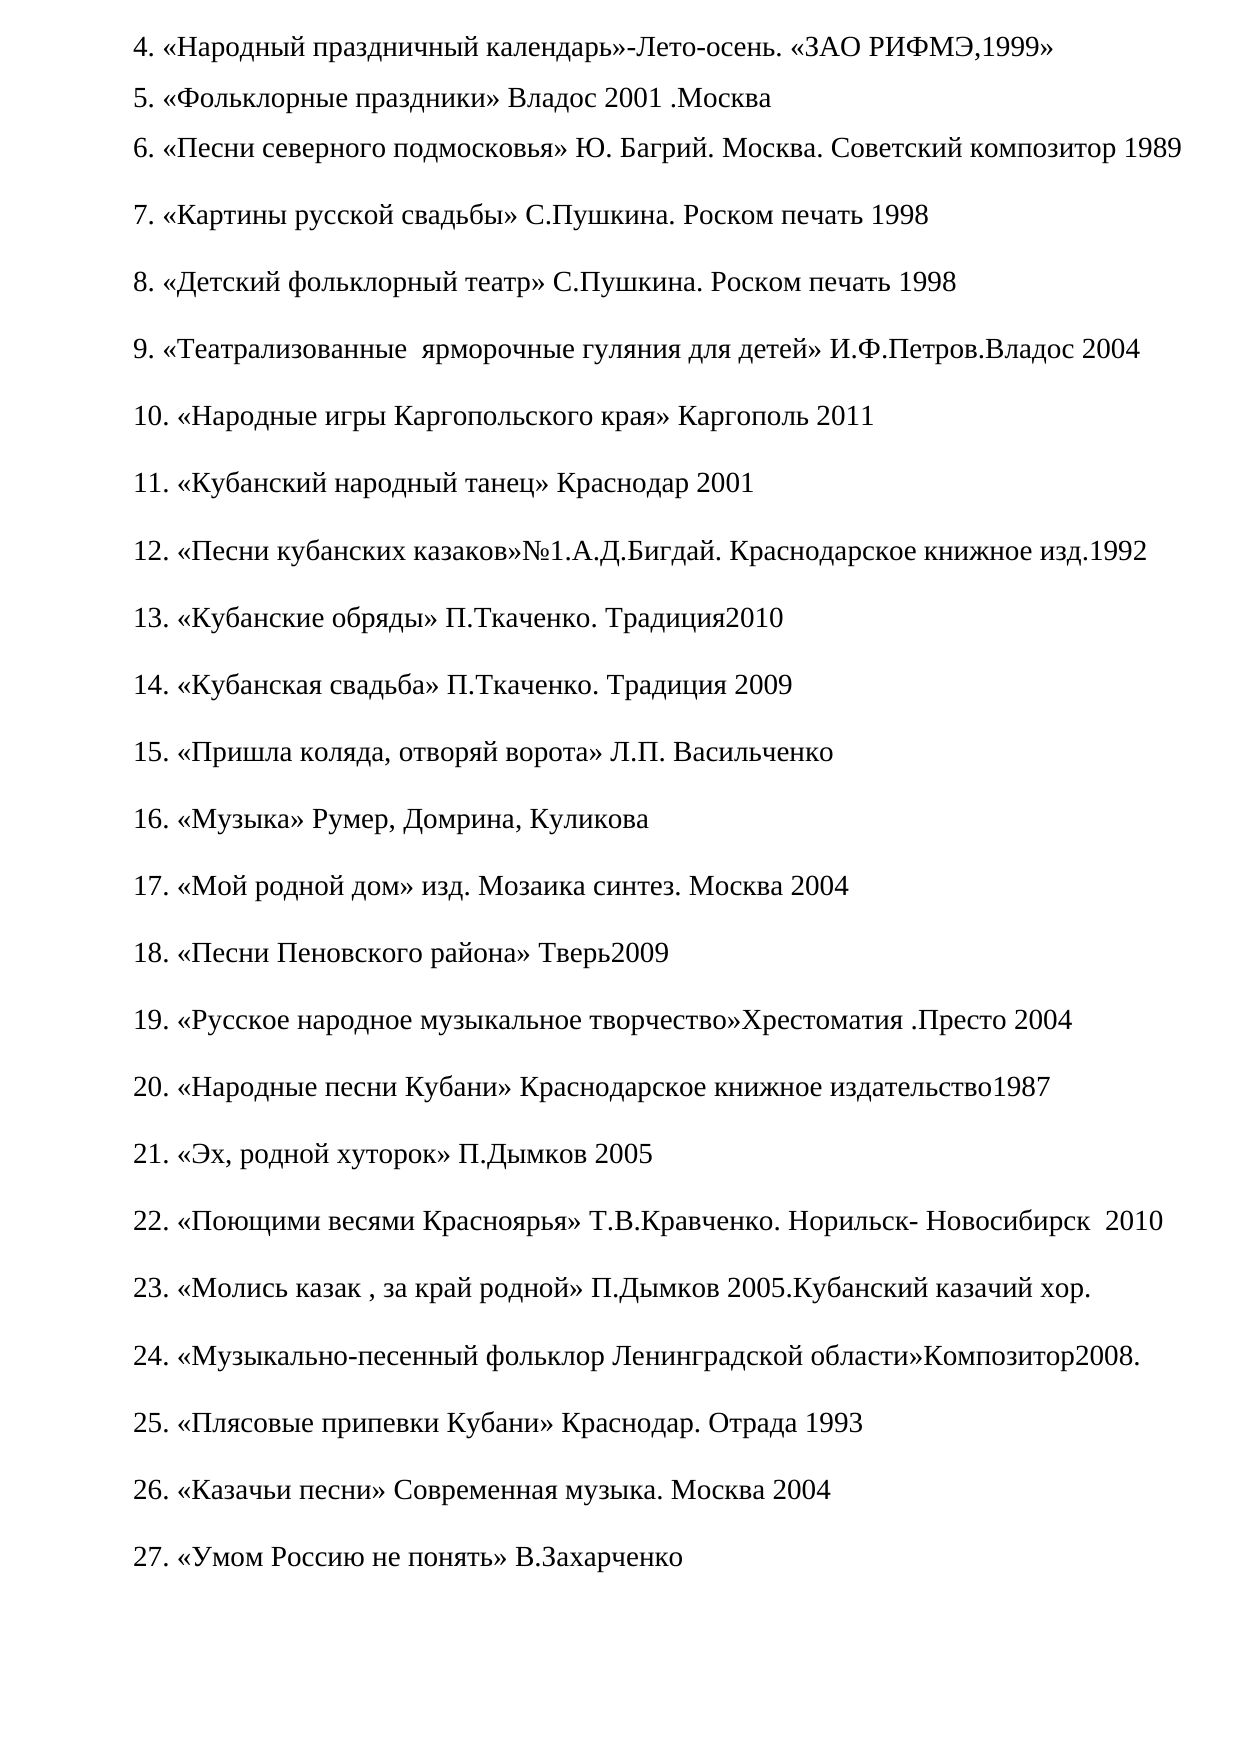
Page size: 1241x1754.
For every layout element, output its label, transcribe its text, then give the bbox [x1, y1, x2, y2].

text 13. «Кубанские обряды» П.Ткаченко. Традиция2010 [133, 600, 1196, 633]
text 14. «Кубанская свадьба» П.Ткаченко. Традиция 2009 [133, 667, 1196, 700]
text 15. «Пришла коляда, отворяй ворота» Л.П. Васильченко [133, 734, 1196, 767]
text 9. «Театрализованные ярморочные гуляния для детей» И.Ф.Петров.Владос 2004 [133, 331, 1196, 365]
text 7. «Картины русской свадьбы» С.Пушкина. Роском печать 1998 [133, 197, 1196, 231]
text 26. «Казачьи песни» Современная музыка. Москва 2004 [133, 1472, 1196, 1505]
text 10. «Народные игры Каргопольского края» Каргополь 2011 [133, 398, 1196, 432]
text 4. «Народный праздничный календарь»-Лето-осень. «ЗАО РИФМЭ,1999» [133, 29, 1196, 63]
text 22. «Поющими весями Красноярья» Т.В.Кравченко. Норильск- Новосибирск 2010 [133, 1203, 1196, 1237]
text 27. «Умом Россию не понять» В.Захарченко [133, 1539, 1196, 1572]
text 11. «Кубанский народный танец» Краснодар 2001 [133, 466, 1196, 499]
text 19. «Русское народное музыкальное творчество»Хрестоматия .Престо 2004 [133, 1002, 1196, 1036]
text 16. «Музыка» Румер, Домрина, Куликова [133, 801, 1196, 834]
text 6. «Песни северного подмосковья» Ю. Багрий. Москва. Советский композитор 1989 [133, 130, 1196, 164]
text 24. «Музыкально-песенный фольклор Ленинградской области»Композитор2008. [133, 1338, 1196, 1371]
text 23. «Молись казак , за край родной» П.Дымков 2005.Кубанский казачий хор. [133, 1271, 1196, 1304]
text 25. «Плясовые припевки Кубани» Краснодар. Отрада 1993 [133, 1405, 1196, 1438]
text 21. «Эх, родной хуторок» П.Дымков 2005 [133, 1136, 1196, 1170]
text 17. «Мой родной дом» изд. Мозаика синтез. Москва 2004 [133, 868, 1196, 902]
text 12. «Песни кубанских казаков»№1.А.Д.Бигдай. Краснодарское книжное изд.1992 [133, 533, 1196, 566]
text 18. «Песни Пеновского района» Тверь2009 [133, 935, 1196, 969]
text 8. «Детский фольклорный театр» С.Пушкина. Роском печать 1998 [133, 264, 1196, 298]
text 20. «Народные песни Кубани» Краснодарское книжное издательство1987 [133, 1069, 1196, 1103]
text 5. «Фольклорные праздники» Владос 2001 .Москва [133, 80, 1196, 113]
